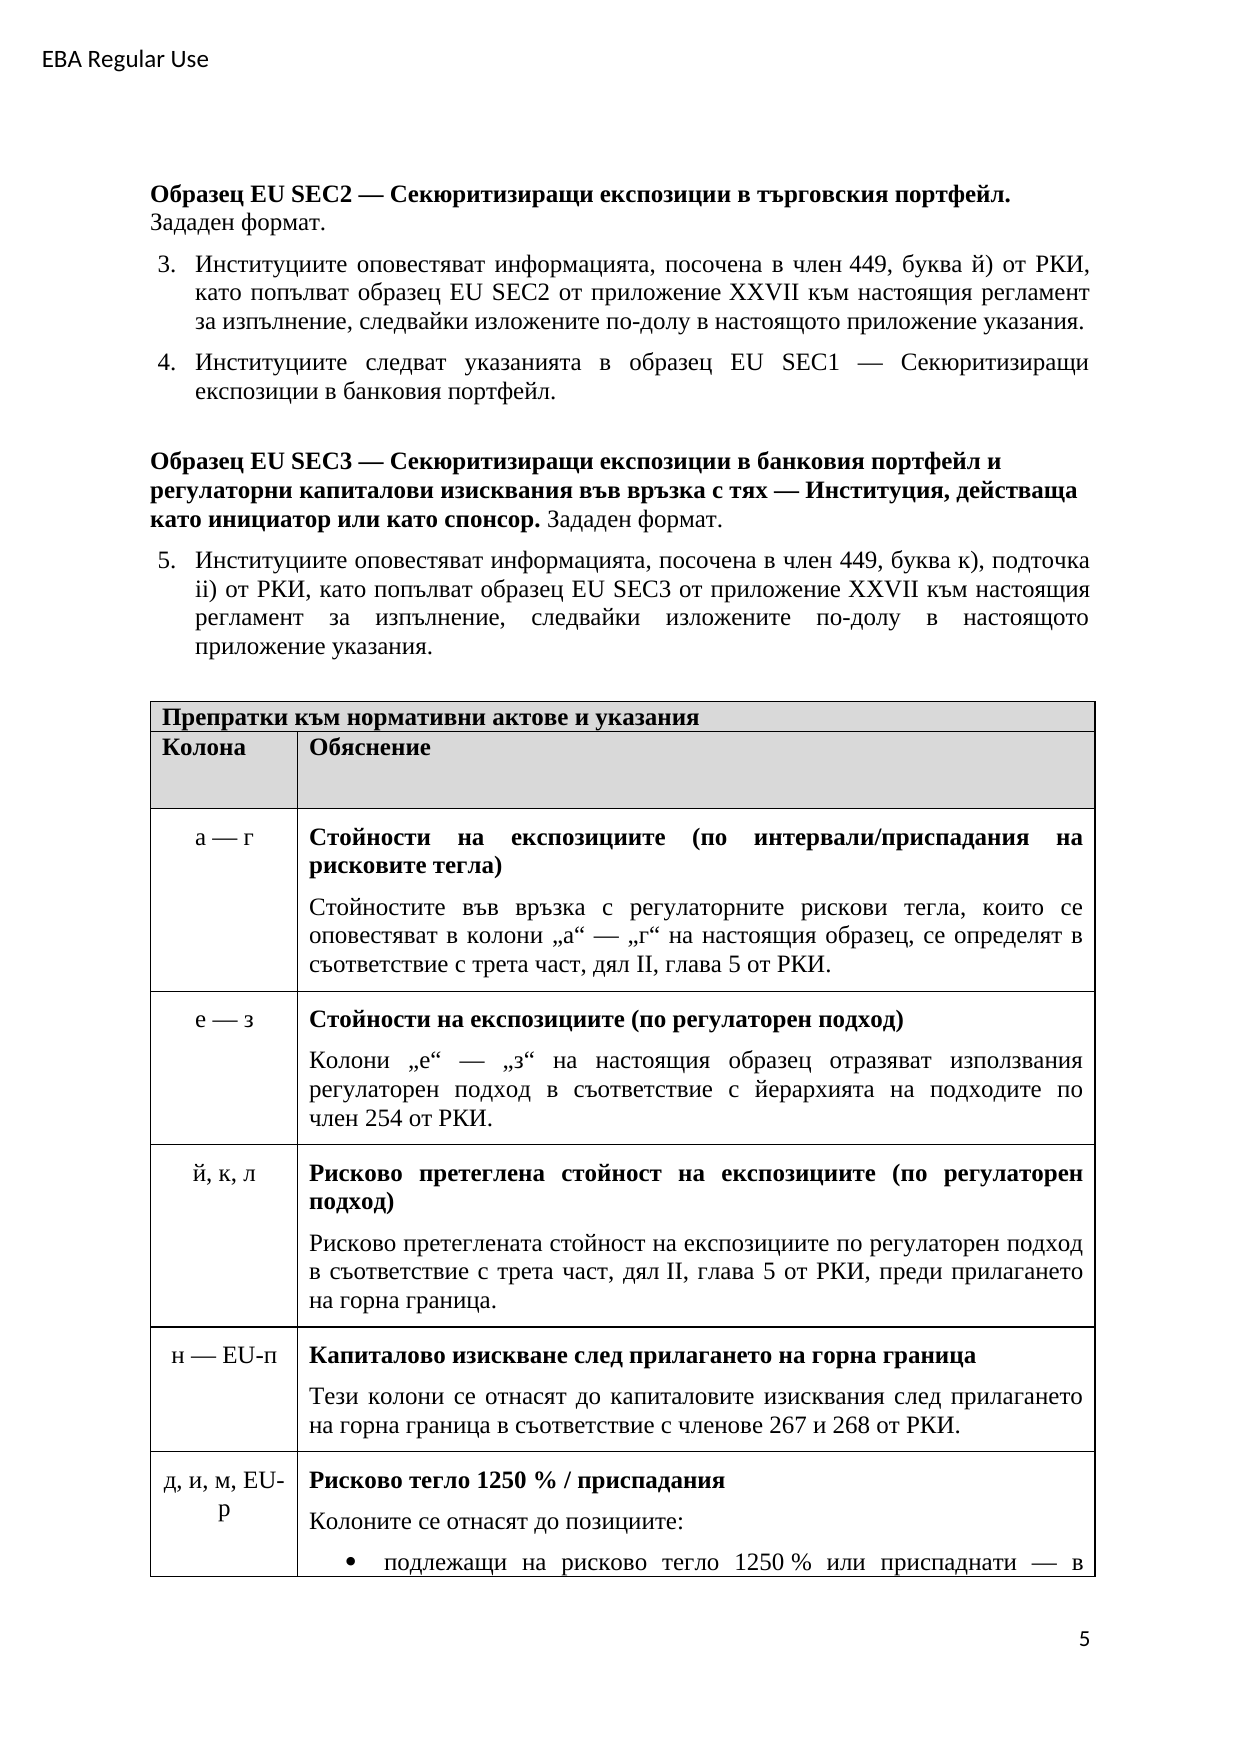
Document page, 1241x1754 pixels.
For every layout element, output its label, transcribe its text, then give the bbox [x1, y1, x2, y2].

table_cell Капиталово изискване след прилагането на горна граница Тези колони се отнасят до капиталовите изисквания след прилагането на горна граница в съответствие с членове 267 и 268 от РКИ. [298, 1328, 1094, 1451]
table_cell Стойности на експозициите (по интервали/приспадания на рисковите тегла) Стойностите във връзка с регулаторните рискови тегла, които се оповестяват в колони „а“ — „г“ на настоящия образец, се определят в съответствие с трета част, дял II, глава 5 от РКИ. [298, 809, 1094, 991]
table_cell н — EU-п [151, 1328, 297, 1451]
table_cell Обяснение [298, 732, 1094, 808]
table_cell Стойности на експозициите (по регулаторен подход) Колони „е“ — „з“ на настоящия образец отразяват използвания регулаторен подход в съответствие с йерархията на подходите по член 254 от РКИ. [298, 992, 1094, 1144]
list Институциите оповестяват информацията, посочена в член 449, буква к), подточка ii) от РКИ, като попълват образец EU SEC3 от приложение XXVII към настоящия регламент за изпълнение, следвайки изложените по-долу в настоящото приложение указания. [157, 545, 1090, 660]
table_cell Рисково претеглена стойност на експозициите (по регулаторен подход) Рисково претеглената стойност на експозициите по регулаторен подход в съответствие с трета част, дял II, глава 5 от РКИ, преди прилагането на горна граница. [298, 1145, 1094, 1326]
list Институциите следват указанията в образец EU SEC1 — Секюритизиращи експозиции в банковия портфейл. [157, 347, 1090, 405]
table_cell й, к, л [151, 1145, 297, 1326]
text Образец EU SEC2 — Секюритизиращи експозиции в търговския портфейл. Зададен формат. [150, 179, 1090, 236]
list Институциите оповестяват информацията, посочена в член 449, буква й) от РКИ, като попълват образец EU SEC2 от приложение XXVII към настоящия регламент за изпълнение, следвайки изложените по-долу в настоящото приложение указания. [157, 249, 1090, 335]
table_cell д, и, м, EU-р [151, 1452, 297, 1576]
text Образец EU SEC3 — Секюритизиращи експозиции в банковия портфейл и регулаторни капиталови изисквания във връзка с тях — Институция, действаща като инициатор или като спонсор. Зададен формат. [150, 446, 1090, 532]
table_header Препратки към нормативни актове и указания [151, 702, 1094, 731]
table_cell Колона [151, 732, 297, 808]
table_cell а — г [151, 809, 297, 991]
table_cell е — з [151, 992, 297, 1144]
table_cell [298, 1452, 1094, 1576]
